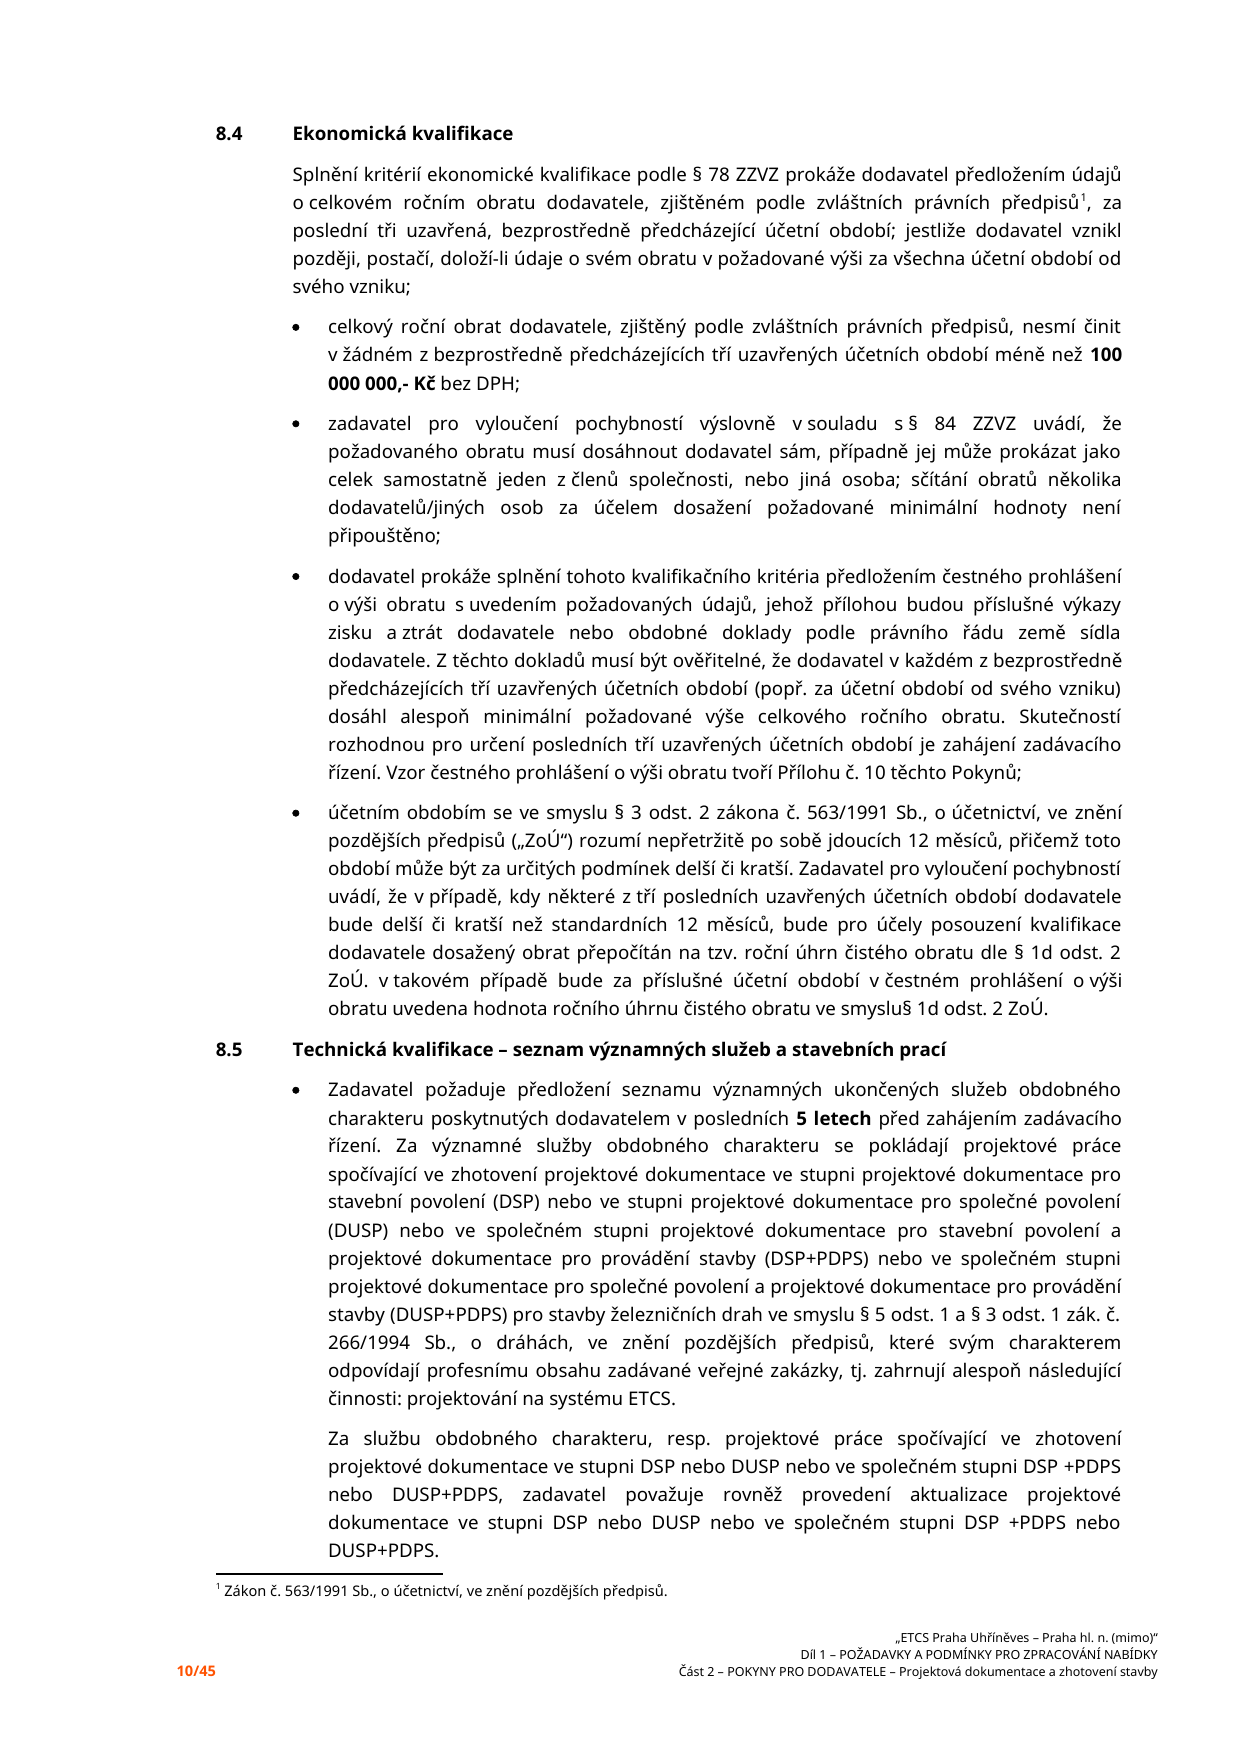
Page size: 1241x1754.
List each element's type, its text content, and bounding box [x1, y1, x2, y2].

text účetním obdobím se ve smyslu § 3 odst. 2 zákona č. 563/1991 Sb., o účetnictví, ve znění pozdějších předpisů („ZoÚ“) rozumí nepřetržitě po sobě jdoucích 12 měsíců, přičemž toto období může být za určitých podmínek delší či kratší. Zadavatel pro vyloučení pochybností uvádí, že v případě, kdy některé z tří posledních uzavřených účetních období dodavatele bude delší či kratší než standardních 12 měsíců, bude pro účely posouzení kvalifikace dodavatele dosažený obrat přepočítán na tzv. roční úhrn čistého obratu dle § 1d odst. 2 ZoÚ. v takovém případě bude za příslušné účetní období v čestném prohlášení o výši obratu uvedena hodnota ročního úhrnu čistého obratu ve smyslu§ 1d odst. 2 ZoÚ. [292, 799, 1122, 1021]
text celkový roční obrat dodavatele, zjištěný podle zvláštních právních předpisů, nesmí činit v žádném z bezprostředně předcházejících tří uzavřených účetních období méně než 100 000 000,- Kč bez DPH; [292, 314, 1122, 395]
text dodavatel prokáže splnění tohoto kvalifikačního kritéria předložením čestného prohlášení o výši obratu s uvedením požadovaných údajů, jehož přílohou budou příslušné výkazy zisku a ztrát dodavatele nebo obdobné doklady podle právního řádu země sídla dodavatele. Z těchto dokladů musí být ověřitelné, že dodavatel v každém z bezprostředně předcházejících tří uzavřených účetních období (popř. za účetní období od svého vzniku) dosáhl alespoň minimální požadované výše celkového ročního obratu. Skutečností rozhodnou pro určení posledních tří uzavřených účetních období je zahájení zadávacího řízení. Vzor čestného prohlášení o výši obratu tvoří Přílohu č. 10 těchto Pokynů; [292, 563, 1122, 784]
text Ekonomická kvalifikace [216, 121, 1122, 146]
text Zadavatel požaduje předložení seznamu významných ukončených služeb obdobného charakteru poskytnutých dodavatelem v posledních 5 letech před zahájením zadávacího řízení. Za významné služby obdobného charakteru se pokládají projektové práce spočívající ve zhotovení projektové dokumentace ve stupni projektové dokumentace pro stavební povolení (DSP) nebo ve stupni projektové dokumentace pro společné povolení (DUSP) nebo ve společném stupni projektové dokumentace pro stavební povolení a projektové dokumentace pro provádění stavby (DSP+PDPS) nebo ve společném stupni projektové dokumentace pro společné povolení a projektové dokumentace pro provádění stavby (DUSP+PDPS) pro stavby železničních drah ve smyslu § 5 odst. 1 a § 3 odst. 1 zák. č. 266/1994 Sb., o dráhách, ve znění pozdějších předpisů, které svým charakterem odpovídají profesnímu obsahu zadávané veřejné zakázky, tj. zahrnují alespoň následující činnosti: projektování na systému ETCS. [292, 1077, 1122, 1411]
list Za službu obdobného charakteru, resp. projektové práce spočívající ve zhotovení projektové dokumentace ve stupni DSP nebo DUSP nebo ve společném stupni DSP +PDPS nebo DUSP+PDPS, zadavatel považuje rovněž provedení aktualizace projektové dokumentace ve stupni DSP nebo DUSP nebo ve společném stupni DSP +PDPS nebo DUSP+PDPS. [328, 1426, 1122, 1563]
text Splnění kritérií ekonomické kvalifikace podle § 78 ZZVZ prokáže dodavatel předložením údajů o celkovém ročním obratu dodavatele, zjištěném podle zvláštních právních předpisů, za poslední tři uzavřená, bezprostředně předcházející účetní období; jestliže dodavatel vznikl později, postačí, doloží-li údaje o svém obratu v požadované výši za všechna účetní období od svého vzniku; [292, 161, 1122, 299]
text Technická kvalifikace – seznam významných služeb a stavebních prací [216, 1036, 1122, 1062]
text zadavatel pro vyloučení pochybností výslovně v souladu s § 84 ZZVZ uvádí, že požadovaného obratu musí dosáhnout dodavatel sám, případně jej může prokázat jako celek samostatně jeden z členů společnosti, nebo jiná osoba; sčítání obratů několika dodavatelů/jiných osob za účelem dosažení požadované minimální hodnoty není připouštěno; [292, 410, 1122, 548]
